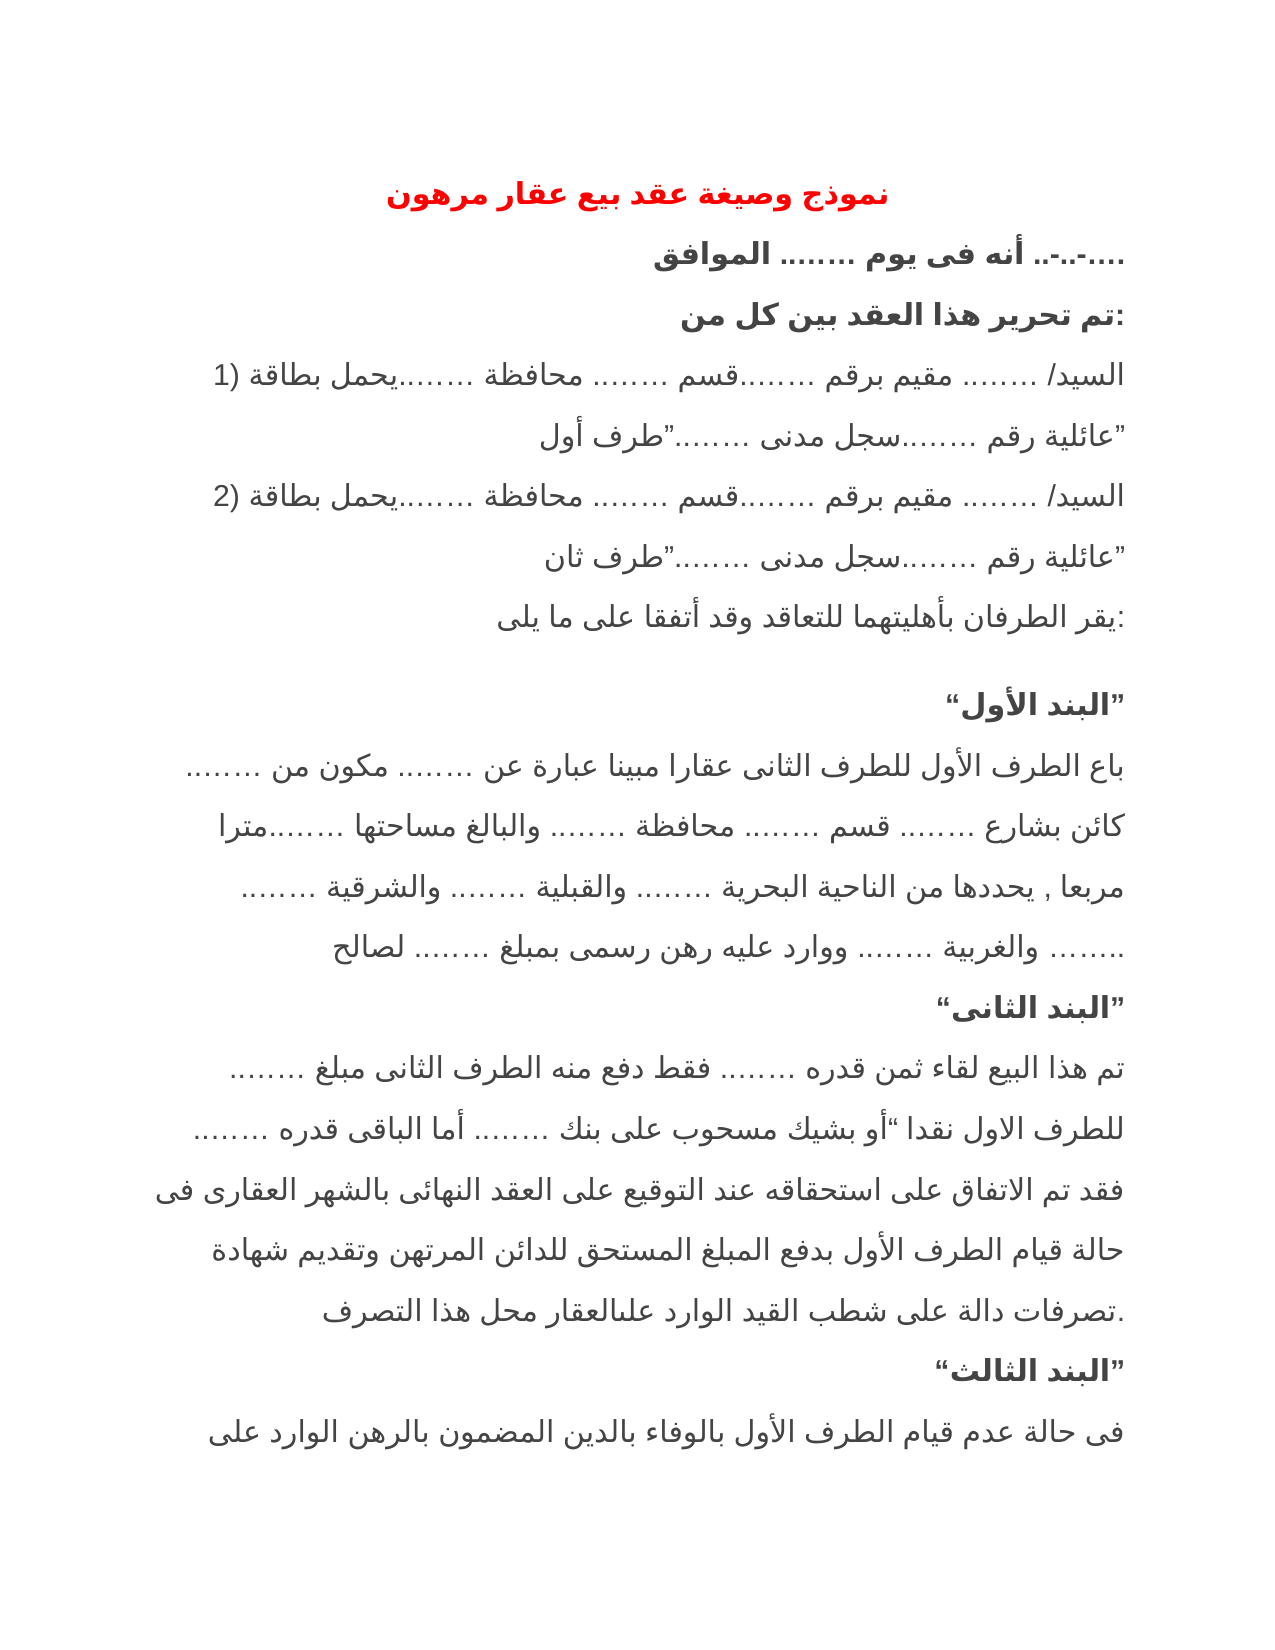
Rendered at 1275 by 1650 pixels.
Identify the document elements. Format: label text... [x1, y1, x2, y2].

text نموذج وصيغة عقد بيع عقار مرهون [150, 150, 1125, 211]
text أنه فى يوم …….. الموافق ..-..-…. تم تحرير هذا العقد بين كل من: [150, 211, 1125, 332]
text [150, 662, 1125, 1448]
text 1) السيد/ …….. مقيم برقم ……..قسم …….. محافظة ……..يحمل بطاقة عائلية رقم ……..سجل مدنى ……..”طرف أول” 2) السيد/ …….. مقيم برقم ……..قسم …….. محافظة ……..يحمل بطاقة عائلية رقم ……..سجل مدنى ……..”طرف ثان” [150, 332, 1125, 574]
text يقر الطرفان بأهليتهما للتعاقد وقد أتفقا على ما يلى: [150, 574, 1125, 634]
